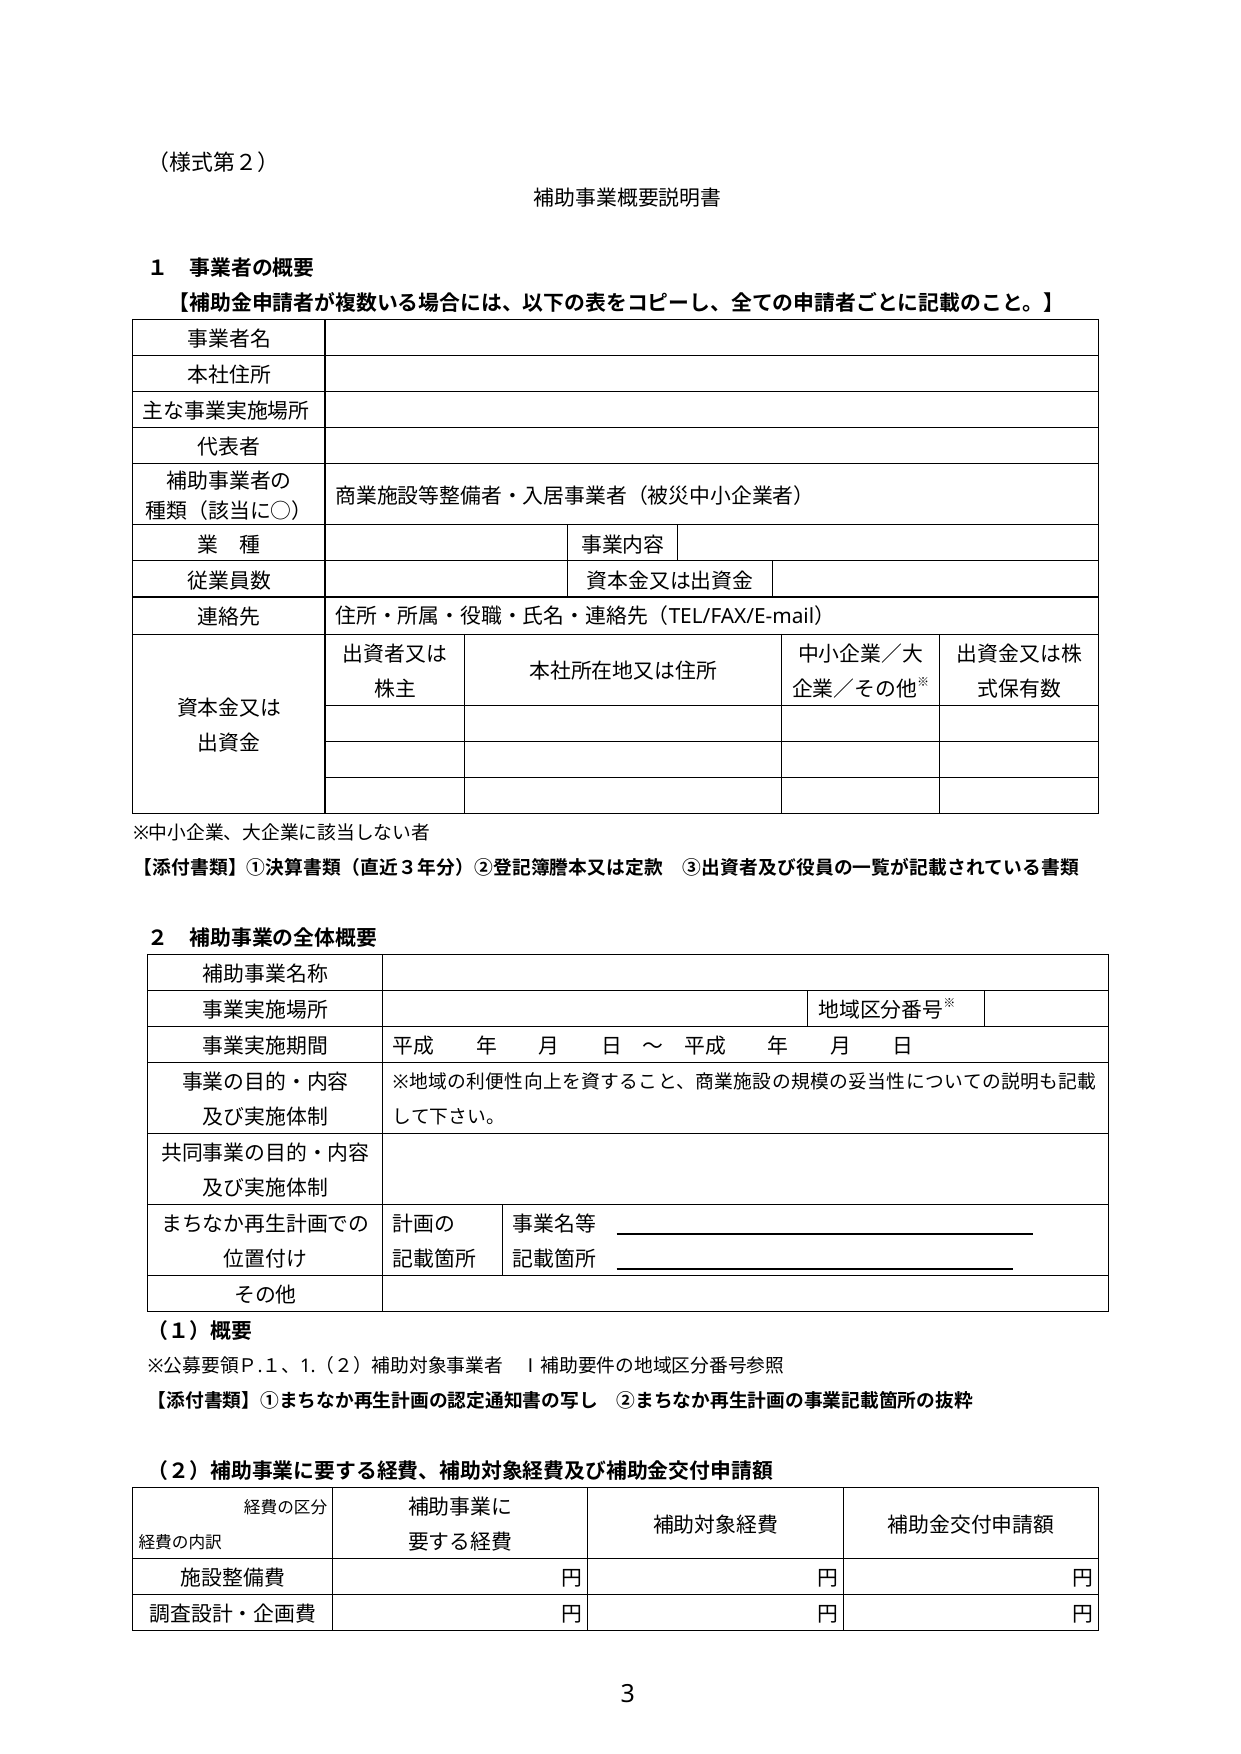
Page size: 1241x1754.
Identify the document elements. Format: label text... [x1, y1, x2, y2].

text ※中小企業、大企業に該当しない者 [133, 814, 1107, 849]
table_cell 主な事業実施場所 [133, 392, 324, 427]
table_cell 補助事業者の 種類（該当に○） [133, 464, 324, 524]
table_cell [782, 742, 939, 777]
table_header 補助対象経費 [588, 1488, 843, 1558]
table_cell [782, 706, 939, 741]
table_cell 事業実施場所 [148, 991, 382, 1026]
table_header 補助事業に 要する経費 [333, 1488, 587, 1558]
table_cell [326, 561, 567, 596]
table_cell 連絡先 [133, 598, 324, 634]
table_cell [383, 1134, 1108, 1204]
table_cell 調査設計・企画費 [133, 1595, 332, 1630]
table_cell 円 [844, 1595, 1098, 1630]
table_cell 事業の目的・内容 及び実施体制 [148, 1063, 382, 1133]
text 【補助金申請者が複数いる場合には、以下の表をコピーし、全ての申請者ごとに記載のこと。】 [148, 284, 1107, 319]
text ※公募要領Ｐ.１、1.（２）補助対象事業者 Ⅰ補助要件の地域区分番号参照 [148, 1347, 1107, 1382]
table_cell [383, 991, 807, 1026]
table_cell [985, 991, 1108, 1026]
table_cell [782, 778, 939, 813]
table_cell 中小企業／大企業／その他※ [782, 635, 939, 705]
table_cell 本社所在地又は住所 [465, 635, 781, 705]
table_cell [326, 392, 1098, 427]
table_cell 商業施設等整備者・入居事業者（被災中小企業者） [326, 464, 1098, 524]
table_cell 事業実施期間 [148, 1027, 382, 1062]
table_cell [326, 525, 567, 560]
table_cell 資本金又は出資金 [568, 561, 772, 596]
table_cell [773, 561, 1098, 596]
table_cell [465, 706, 781, 741]
table_cell [326, 706, 464, 741]
table_cell 資本金又は 出資金 [133, 635, 324, 813]
table_cell 従業員数 [133, 561, 324, 596]
table_cell [465, 742, 781, 777]
table_cell その他 [148, 1276, 382, 1311]
table_cell 住所・所属・役職・氏名・連絡先（TEL/FAX/E-mail） [326, 598, 1098, 634]
table_cell 円 [844, 1559, 1098, 1594]
table_cell [940, 778, 1098, 813]
table_cell 本社住所 [133, 356, 324, 391]
table_cell [678, 525, 1098, 560]
table_cell まちなか再生計画での位置付け [148, 1205, 382, 1275]
table_cell 円 [588, 1595, 843, 1630]
text １ 事業者の概要 [148, 249, 1107, 284]
table_cell [326, 742, 464, 777]
table_cell 施設整備費 [133, 1559, 332, 1594]
table_cell 地域区分番号※ [808, 991, 984, 1026]
table_header [383, 955, 1108, 990]
text 【添付書類】①まちなか再生計画の認定通知書の写し ②まちなか再生計画の事業記載箇所の抜粋 [148, 1382, 1107, 1417]
table_cell 円 [333, 1559, 587, 1594]
table_header [326, 320, 1098, 355]
table_header 補助事業名称 [148, 955, 382, 990]
text （２）補助事業に要する経費、補助対象経費及び補助金交付申請額 [148, 1452, 1107, 1487]
table_cell 事業内容 [568, 525, 677, 560]
text 【添付書類】①決算書類（直近３年分）②登記簿謄本又は定款 ③出資者及び役員の一覧が記載されている書類 [133, 849, 1107, 884]
table_cell [940, 706, 1098, 741]
table_cell 計画の 記載箇所 [383, 1205, 502, 1275]
table_cell ※地域の利便性向上を資すること、商業施設の規模の妥当性についての説明も記載して下さい。 [383, 1063, 1108, 1133]
table_cell 平成 年 月 日 ～ 平成 年 月 日 [383, 1027, 1108, 1062]
text 補助事業概要説明書 [148, 179, 1107, 214]
table_header 経費の区分 経費の内訳 [133, 1488, 332, 1558]
table_cell 共同事業の目的・内容 及び実施体制 [148, 1134, 382, 1204]
table_cell [326, 778, 464, 813]
table_cell 事業名等 記載箇所 [503, 1205, 1108, 1275]
table_cell 円 [588, 1559, 843, 1594]
table_cell [940, 742, 1098, 777]
table_cell [326, 428, 1098, 463]
text （様式第２） [148, 144, 1107, 179]
table_cell [465, 778, 781, 813]
text （１）概要 [148, 1312, 1107, 1347]
text ２ 補助事業の全体概要 [148, 919, 1107, 954]
table_cell 円 [333, 1595, 587, 1630]
table_header 事業者名 [133, 320, 324, 355]
table_cell 代表者 [133, 428, 324, 463]
table_cell 出資金又は株式保有数 [940, 635, 1098, 705]
table_cell 業 種 [133, 525, 324, 560]
table_cell [326, 356, 1098, 391]
table_header 補助金交付申請額 [844, 1488, 1098, 1558]
table_cell 出資者又は 株主 [326, 635, 464, 705]
table_cell [383, 1276, 1108, 1311]
